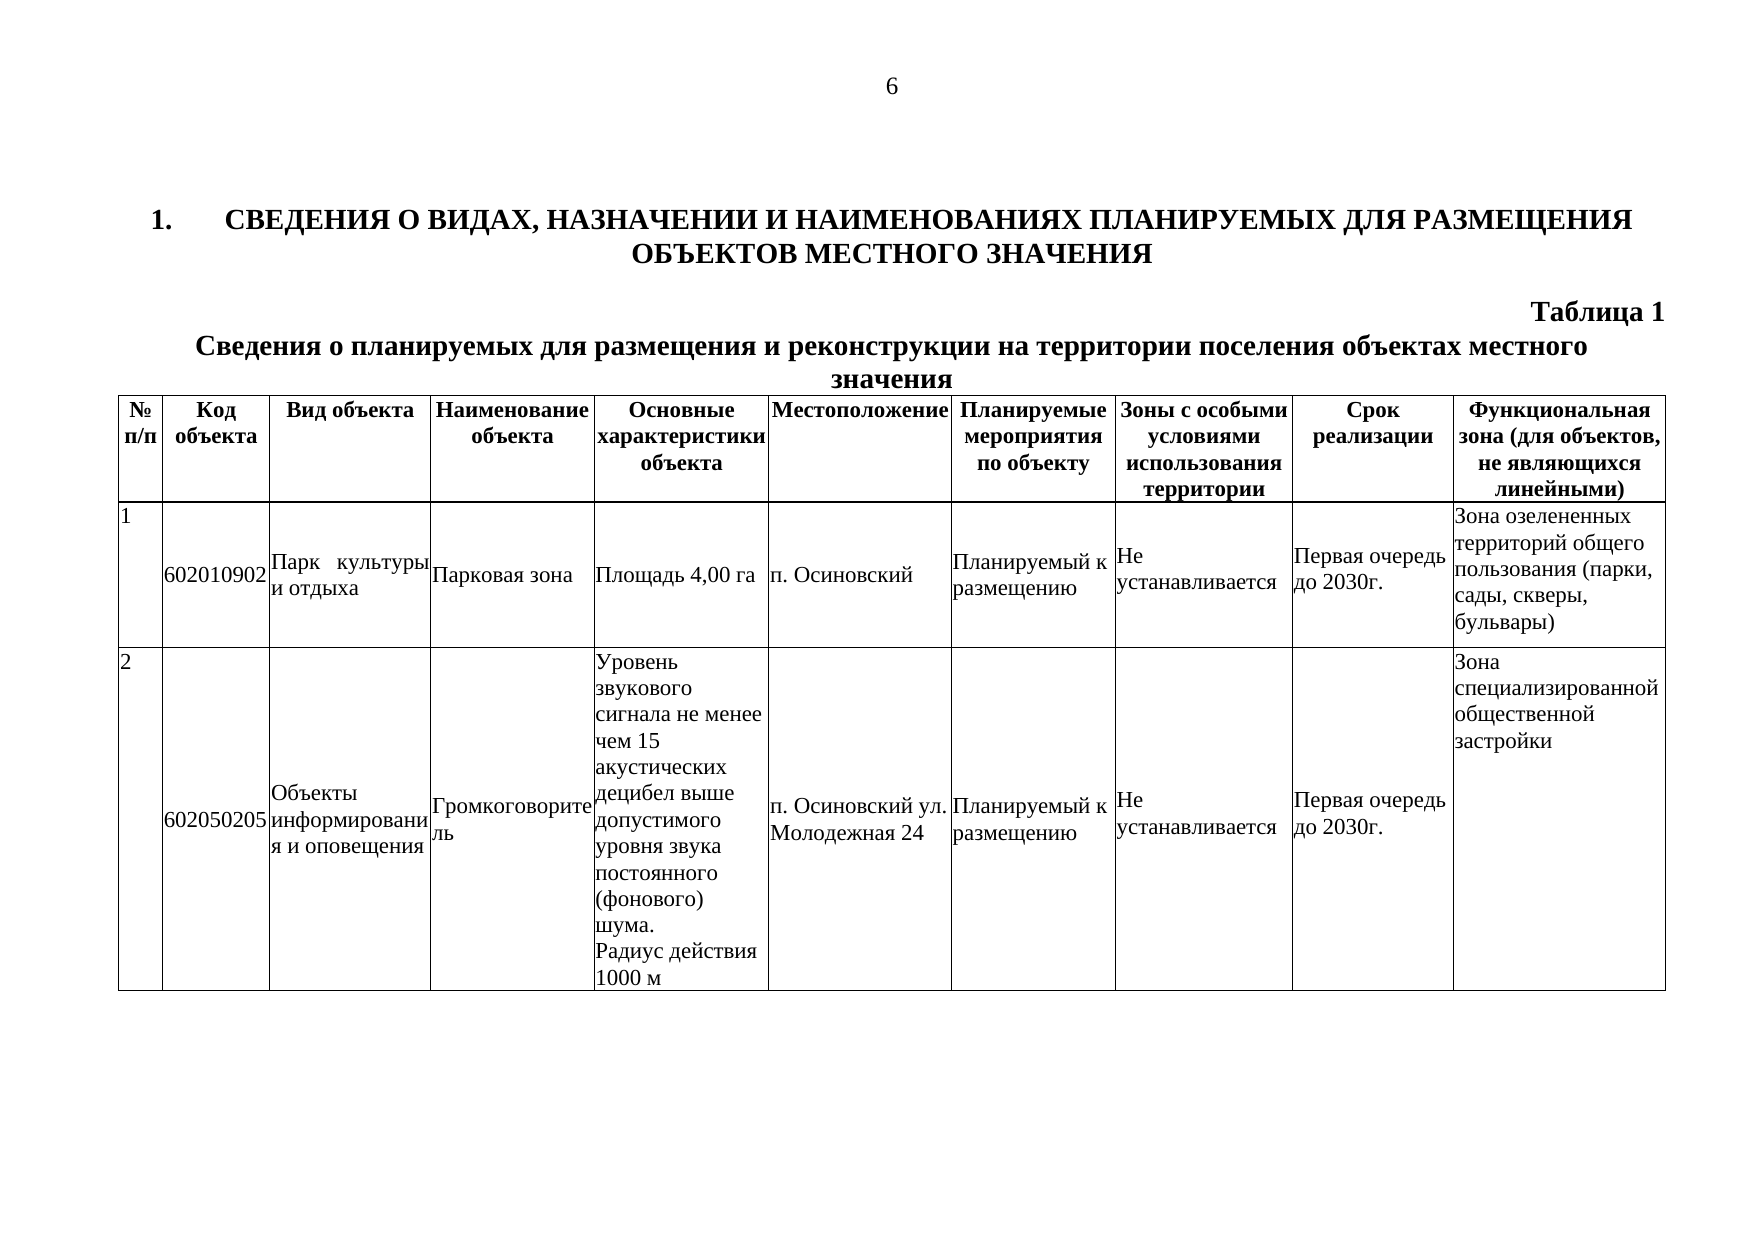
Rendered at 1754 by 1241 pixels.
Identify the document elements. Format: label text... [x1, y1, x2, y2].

table_cell 2 [119, 648, 162, 990]
table_cell 602050205 [163, 648, 269, 990]
table_header Местоположение [769, 396, 951, 501]
table_cell Планируемый к размещению [952, 648, 1115, 990]
table_cell Первая очередь до 2030г. [1293, 648, 1453, 990]
table_cell Объекты информирования и оповещения [270, 648, 430, 990]
table_cell Не устанавливается [1116, 648, 1292, 990]
table_cell Площадь 4,00 га [595, 503, 768, 647]
table_header Вид объекта [270, 396, 430, 501]
text Сведения о планируемых для размещения и реконструкции на территории поселения объектах местного [118, 328, 1665, 361]
table_cell Не устанавливается [1116, 503, 1292, 647]
subtitle Сведения о видах, назначении и наименованиях планируемых для размещения объектов местного значения [118, 202, 1665, 269]
text Таблица 1 [118, 294, 1665, 328]
table_header Наименование объекта [431, 396, 594, 501]
table_cell п. Осиновский [769, 503, 951, 647]
table_cell Зона специализированной общественной застройки [1454, 648, 1665, 990]
table_header Срок реализации [1293, 396, 1453, 501]
table_header Планируемые мероприятия по объекту [952, 396, 1115, 501]
table_header Зоны с особыми условиями использования территории [1116, 396, 1292, 501]
table_cell Громкоговоритель [431, 648, 594, 990]
table_cell 602010902 [163, 503, 269, 647]
table_cell 1 [119, 503, 162, 647]
table_header Код объекта [163, 396, 269, 501]
table_cell Первая очередь до 2030г. [1293, 503, 1453, 647]
table_cell Уровень звукового сигнала не менее чем 15 акустических децибел выше допустимого уровня звука постоянного (фонового) шума. Радиус действия 1000 м [595, 648, 768, 990]
text значения [118, 361, 1665, 395]
table_header Функциональная зона (для объектов, не являющихся линейными) [1454, 396, 1665, 501]
table_cell Зона озелененных территорий общего пользования (парки, сады, скверы, бульвары) [1454, 503, 1665, 647]
table_header № п/п [119, 396, 162, 501]
table_cell Парковая зона [431, 503, 594, 647]
table_header Основные характеристики объекта [595, 396, 768, 501]
table_cell Планируемый к размещению [952, 503, 1115, 647]
table_cell Парк культуры и отдыха [270, 503, 430, 647]
table_cell п. Осиновский ул. Молодежная 24 [769, 648, 951, 990]
